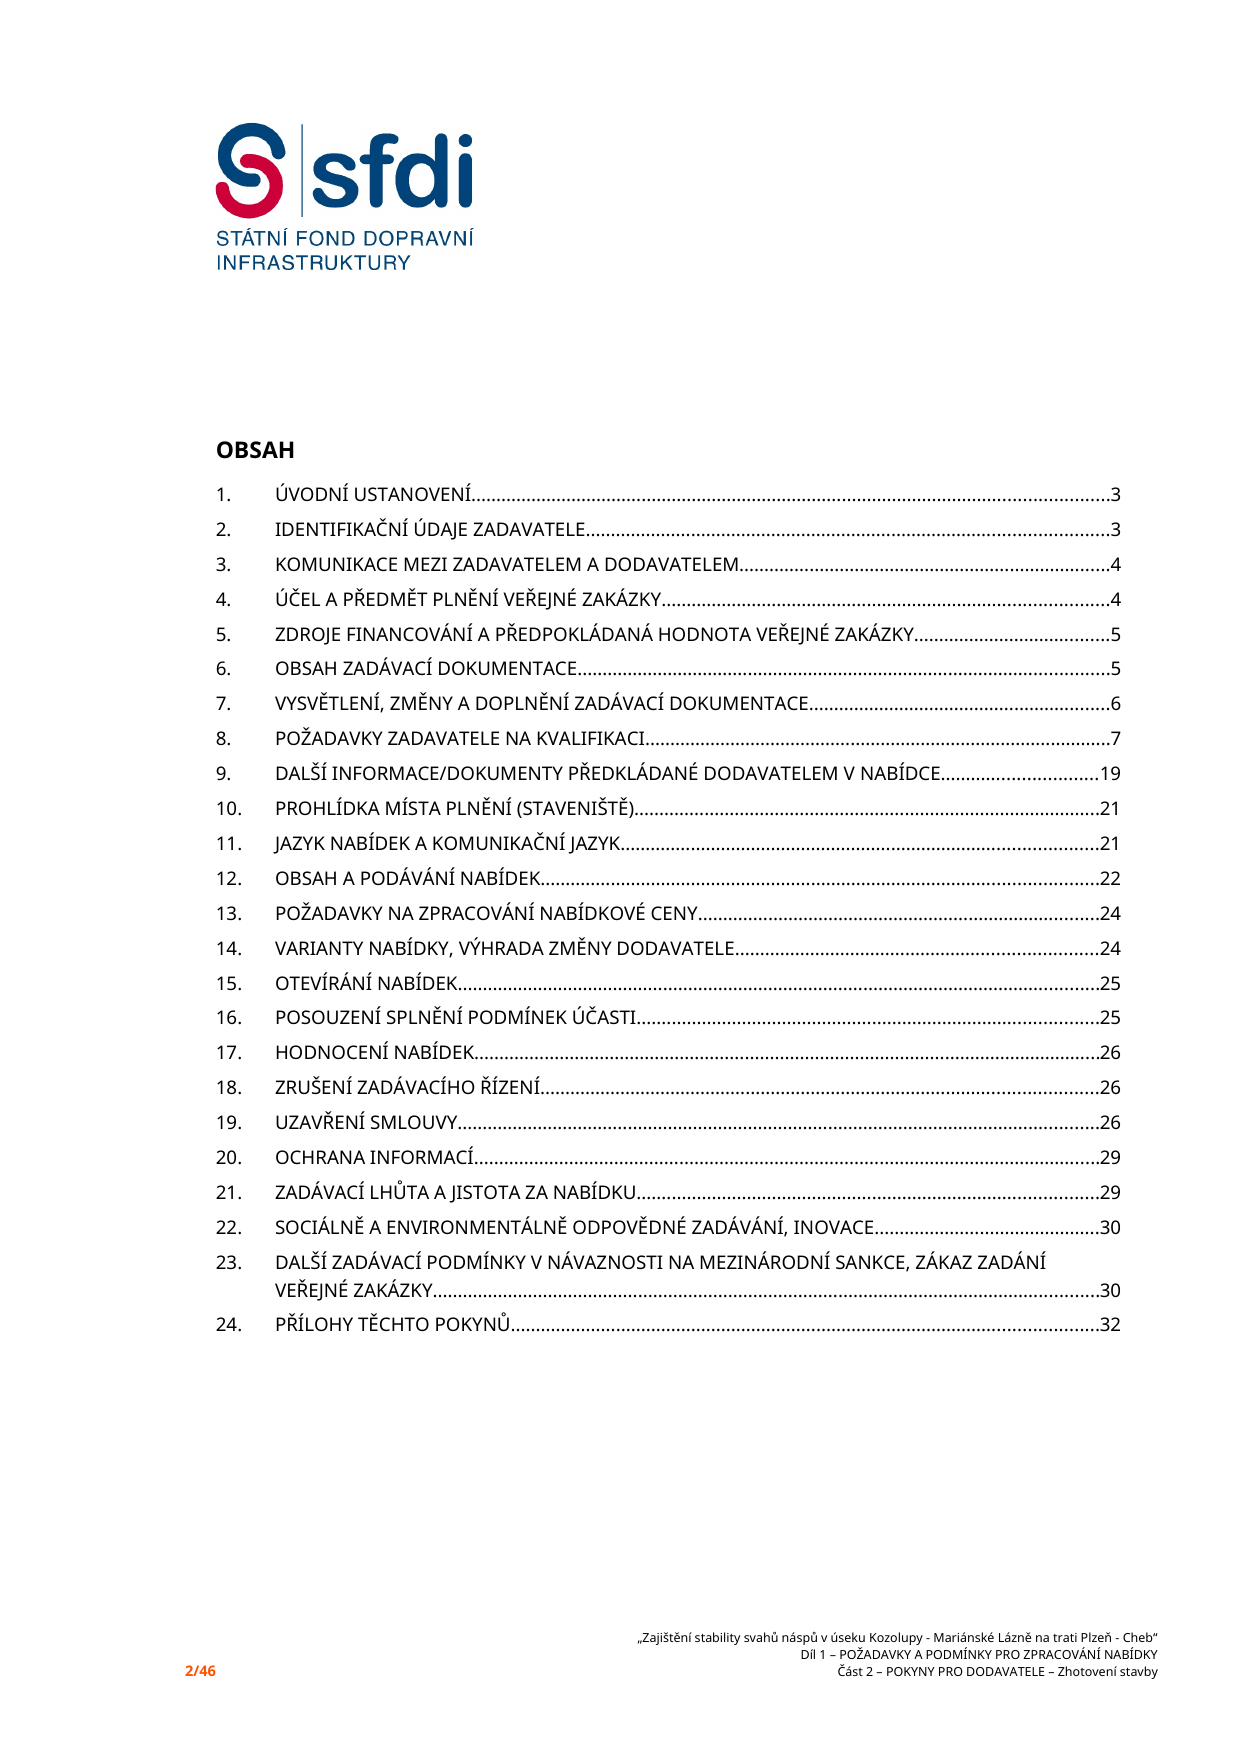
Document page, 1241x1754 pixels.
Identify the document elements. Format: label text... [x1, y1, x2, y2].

text 6. OBSAH ZADÁVACÍ DOKUMENTACE 5 [216, 656, 1122, 681]
text 11. JAZYK NABÍDEK A KOMUNIKAČNÍ JAZYK 21 [216, 830, 1122, 856]
text 23. Další zadávací podmínky v návaznosti na MEZINÁRODNÍ sankce, zákaz zadání veřejné zakázky 30 [216, 1249, 1122, 1302]
text 4. ÚČEL a PŘEDMĚT PLNĚNÍ VEŘEJNÉ ZAKÁZKY 4 [216, 586, 1122, 611]
text 12. OBSAH a PODÁVÁNÍ NABÍDEK 22 [216, 865, 1122, 891]
text Obsah [216, 434, 1122, 466]
text 8. POŽADAVKY ZADAVATELE NA KVALIFIKACI 7 [216, 726, 1122, 751]
text 22. SOCIÁLNĚ A ENVIRONMENTÁLNĚ ODPOVĚDNÉ ZADÁVÁNÍ, INOVACE 30 [216, 1214, 1122, 1239]
picture [215, 120, 474, 270]
text 13. POŽADAVKY NA ZPRACOVÁNÍ NABÍDKOVÉ CENY 24 [216, 900, 1122, 926]
text 2. IDENTIFIKAČNÍ ÚDAJE ZADAVATELE 3 [216, 516, 1122, 542]
text 21. ZADÁVACÍ LHŮTA A JISTOTA ZA NABÍDKU 29 [216, 1179, 1122, 1205]
text 14. VARIANTY NABÍDKY, VÝHRADA ZMĚNY DODAVATELE 24 [216, 935, 1122, 960]
text 17. HODNOCENÍ NABÍDEK 26 [216, 1039, 1122, 1065]
text 1. ÚVODNÍ USTANOVENÍ 3 [216, 481, 1122, 507]
text 19. UZAVŘENÍ SMLOUVY 26 [216, 1109, 1122, 1135]
text 18. ZRUŠENÍ ZADÁVACÍHO ŘÍZENÍ 26 [216, 1074, 1122, 1100]
text 3. KOMUNIKACE MEZI ZADAVATELEM a DODAVATELEM 4 [216, 551, 1122, 577]
text 7. VYSVĚTLENÍ, ZMĚNY a DOPLNĚNÍ ZADÁVACÍ DOKUMENTACE 6 [216, 691, 1122, 716]
text 5. ZDROJE FINANCOVÁNÍ a PŘEDPOKLÁDANÁ HODNOTA VEŘEJNÉ ZAKÁZKY 5 [216, 621, 1122, 646]
text 24. PŘÍLOHY TĚCHTO POKYNŮ 32 [216, 1311, 1122, 1337]
text 9. DALŠÍ INFORMACE/DOKUMENTY PŘEDKLÁDANÉ DODAVATELEM v NABÍDCE 19 [216, 760, 1122, 786]
text 10. PROHLÍDKA MÍSTA PLNĚNÍ (STAVENIŠTĚ) 21 [216, 795, 1122, 821]
text 15. OTEVÍRÁNÍ NABÍDEK 25 [216, 970, 1122, 995]
text 20. OCHRANA INFORMACÍ 29 [216, 1144, 1122, 1170]
text 16. POSOUZENÍ SPLNĚNÍ PODMÍNEK ÚČASTI 25 [216, 1005, 1122, 1030]
